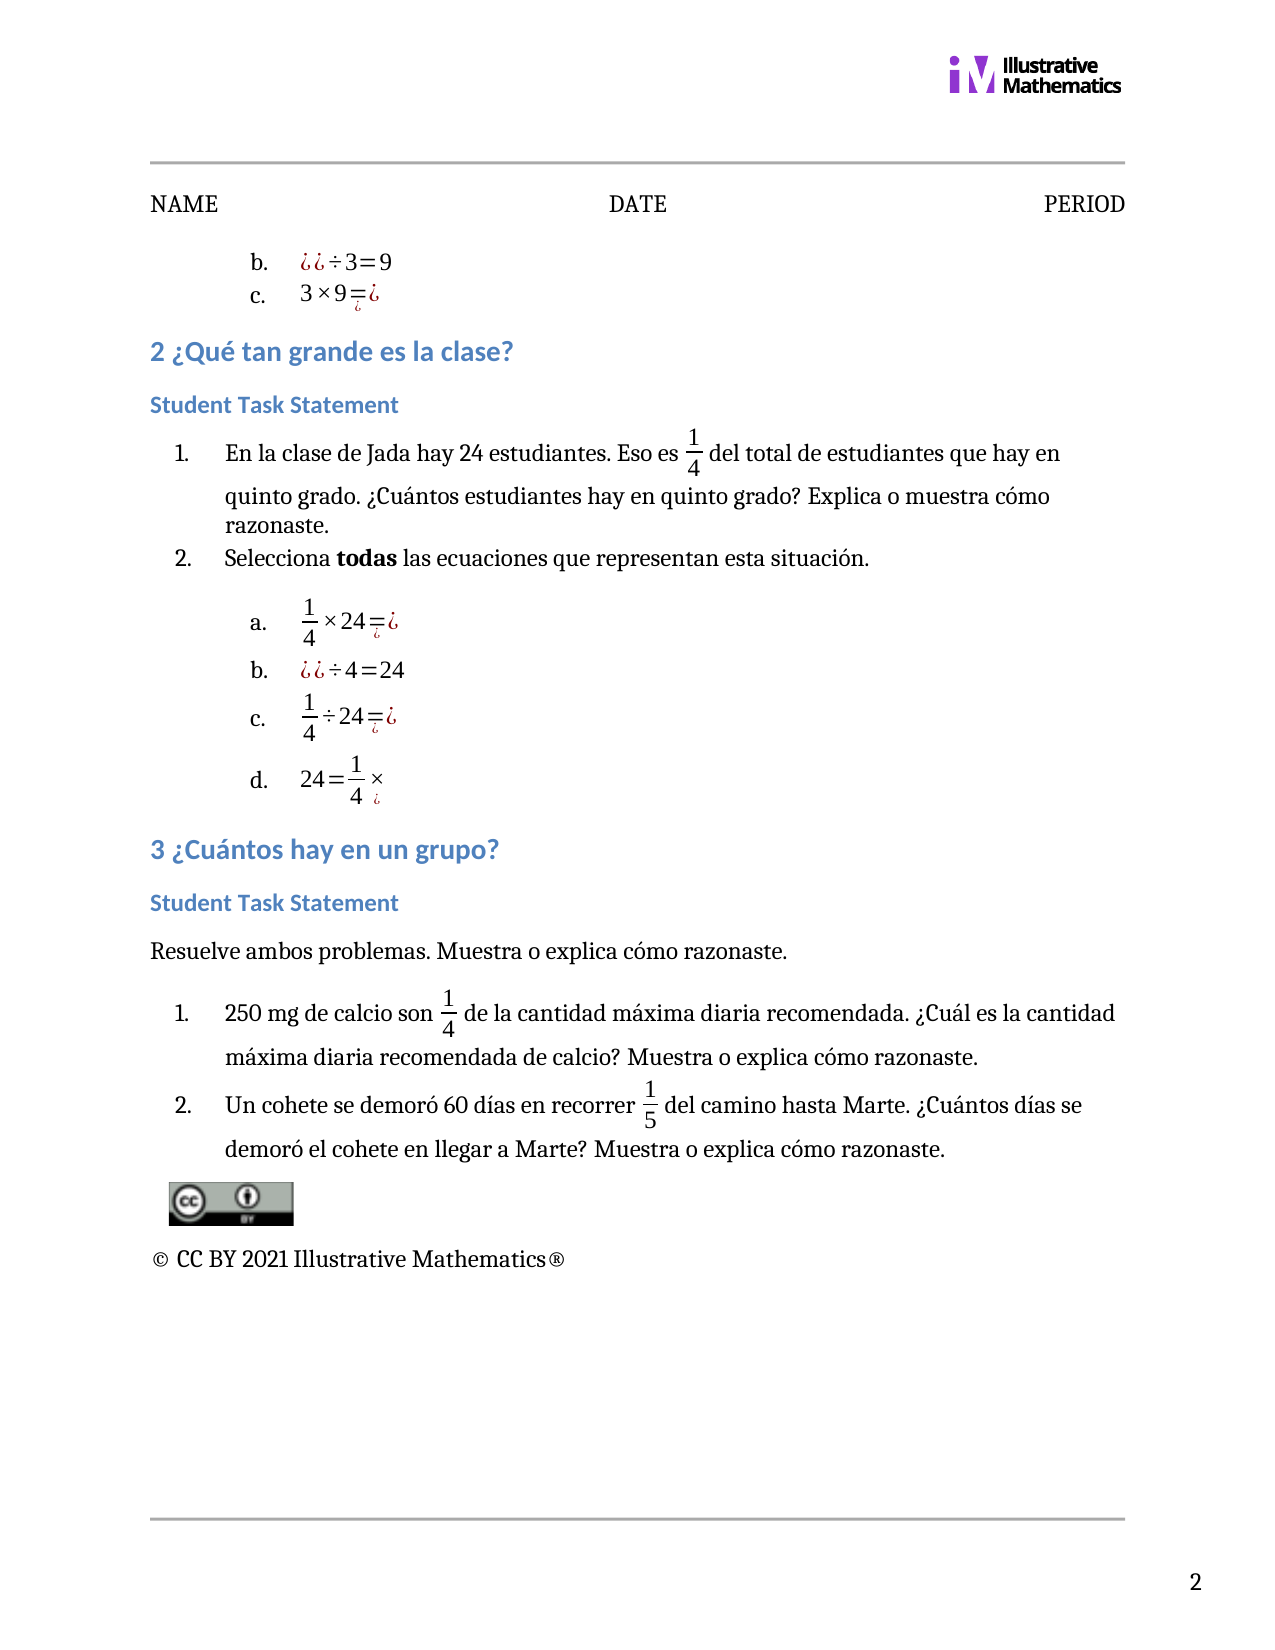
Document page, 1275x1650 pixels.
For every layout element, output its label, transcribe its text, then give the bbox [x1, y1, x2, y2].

list Un cohete se demoró 60 días en recorrer del camino hasta Marte. ¿Cuántos días se demoró el cohete en llegar a Marte? Muestra o explica cómo razonaste. [175, 1076, 1125, 1163]
list En la clase de Jada hay 24 estudiantes. Eso es del total de estudiantes que hay en quinto grado. ¿Cuántos estudiantes hay en quinto grado? Explica o muestra cómo razonaste. [175, 423, 1125, 540]
picture [168, 1182, 294, 1226]
list Selecciona todas las ecuaciones que representan esta situación. [175, 543, 1125, 572]
list 250 mg de calcio son de la cantidad máxima diaria recomendada. ¿Cuál es la cantidad máxima diaria recomendada de calcio? Muestra o explica cómo razonaste. [175, 984, 1125, 1072]
subtitle 3 ¿Cuántos hay en un grupo? [150, 831, 1125, 866]
picture [949, 55, 1121, 93]
text Resuelve ambos problemas. Muestra o explica cómo razonaste. [150, 937, 1125, 965]
subtitle Student Task Statement [150, 887, 1125, 918]
subtitle Student Task Statement [150, 389, 1125, 419]
text © CC BY 2021 Illustrative Mathematics® [150, 1244, 1125, 1273]
subtitle 2 ¿Qué tan grande es la clase? [150, 333, 1125, 368]
